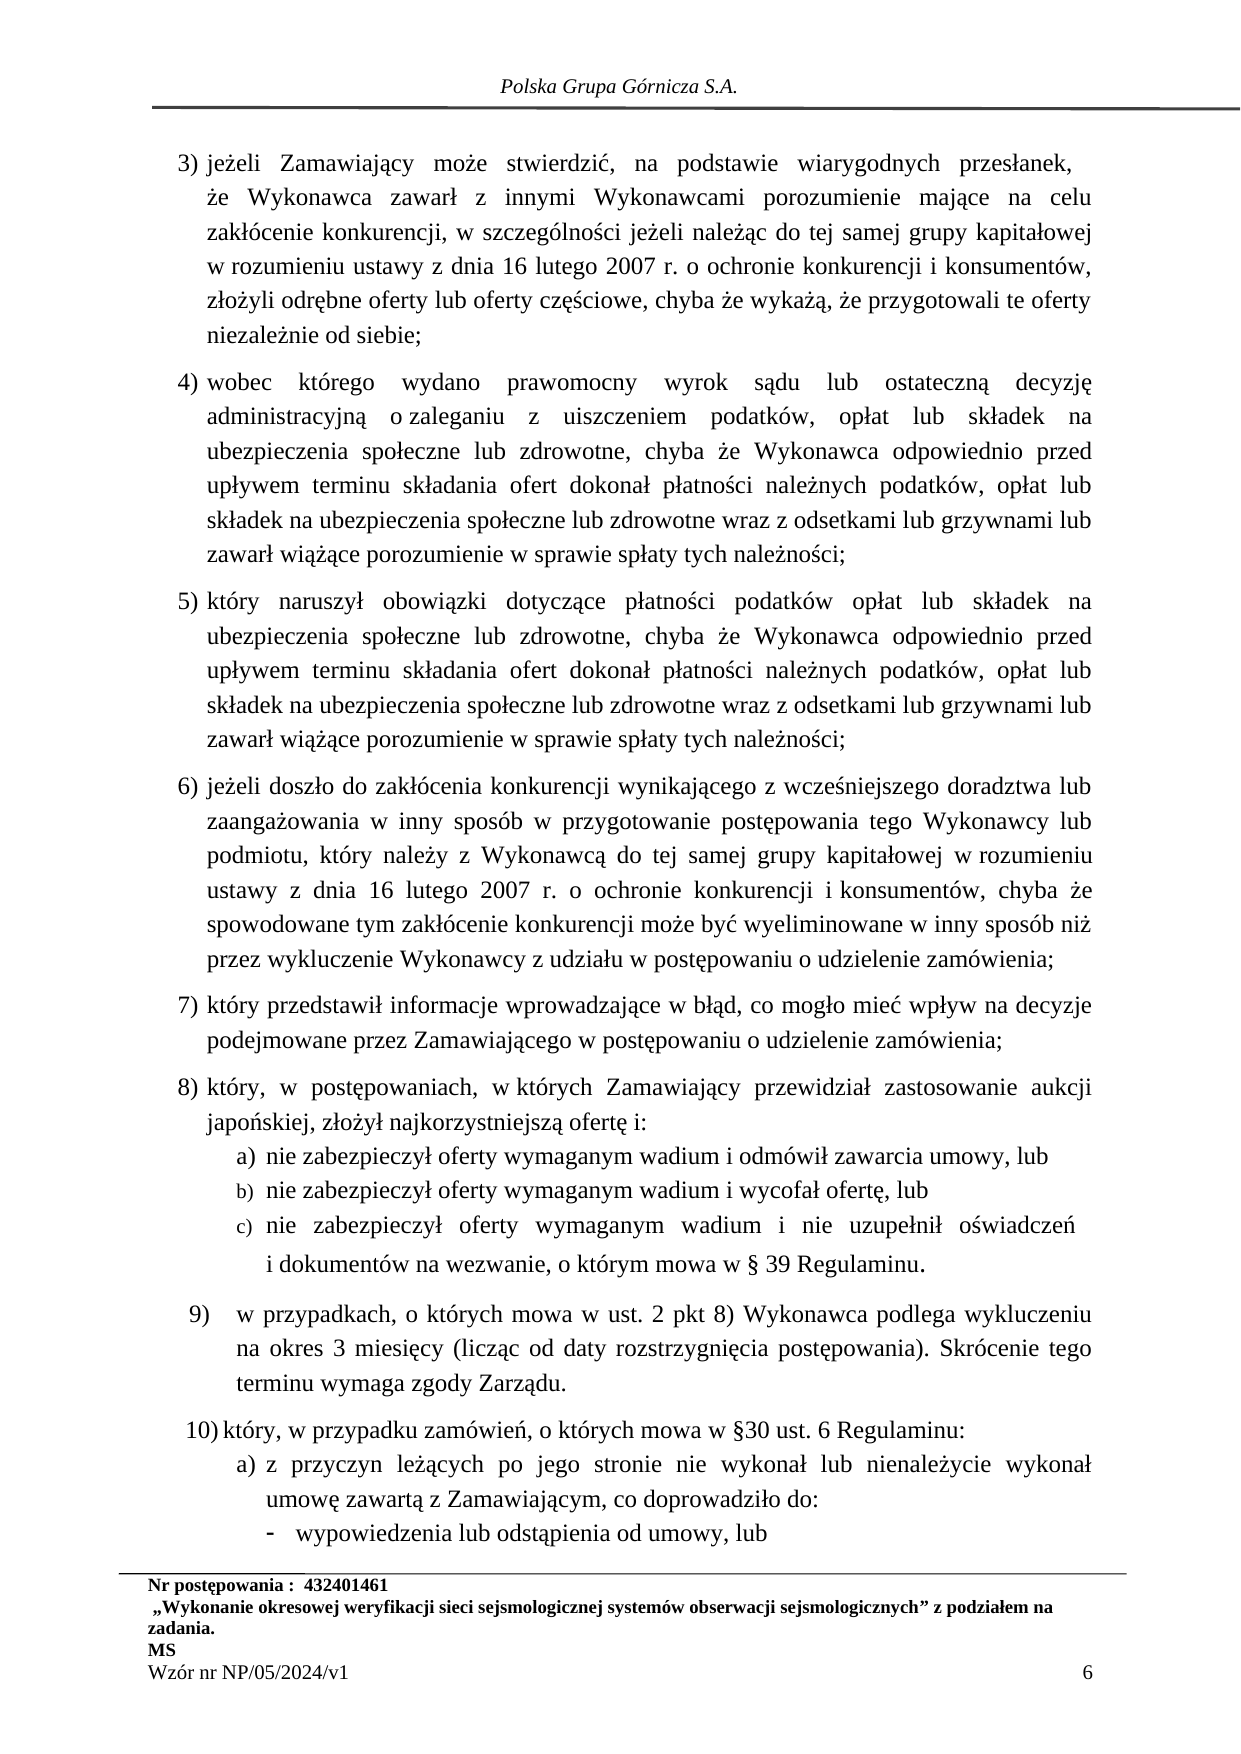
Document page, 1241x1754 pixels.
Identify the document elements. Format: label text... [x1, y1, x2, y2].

list wobec którego wydano prawomocny wyrok sądu lub ostateczną decyzję administracyjną o zaleganiu z uiszczeniem podatków, opłat lub składek na ubezpieczenia społeczne lub zdrowotne, chyba że Wykonawca odpowiednio przed upływem terminu składania ofert dokonał płatności należnych podatków, opłat lub składek na ubezpieczenia społeczne lub zdrowotne wraz z odsetkami lub grzywnami lub zawarł wiążące porozumienie w sprawie spłaty tych należności; [177, 367, 1093, 568]
list który przedstawił informacje wprowadzające w błąd, co mogło mieć wpływ na decyzje podejmowane przez Zamawiającego w postępowaniu o udzielenie zamówienia; [177, 991, 1093, 1054]
list jeżeli doszło do zakłócenia konkurencji wynikającego z wcześniejszego doradztwa lub zaangażowania w inny sposób w przygotowanie postępowania tego Wykonawcy lub podmiotu, który należy z Wykonawcą do tej samej grupy kapitałowej w rozumieniu ustawy z dnia 16 lutego 2007 r. o ochronie konkurencji i konsumentów, chyba że spowodowane tym zakłócenie konkurencji może być wyeliminowane w inny sposób niż przez wykluczenie Wykonawcy z udziału w postępowaniu o udzielenie zamówienia; [177, 771, 1093, 972]
list w przypadkach, o których mowa w ust. 2 pkt 8) Wykonawca podlega wykluczeniu na okres 3 miesięcy (licząc od daty rozstrzygnięcia postępowania). Skrócenie tego terminu wymaga zgody Zarządu. [189, 1299, 1093, 1397]
list wypowiedzenia lub odstąpienia od umowy, lub [266, 1518, 1093, 1547]
list jeżeli Zamawiający może stwierdzić, na podstawie wiarygodnych przesłanek, że Wykonawca zawarł z innymi Wykonawcami porozumienie mające na celu zakłócenie konkurencji, w szczególności jeżeli należąc do tej samej grupy kapitałowej w rozumieniu ustawy z dnia 16 lutego 2007 r. o ochronie konkurencji i konsumentów, złożyli odrębne oferty lub oferty częściowe, chyba że wykażą, że przygotowali te oferty niezależnie od siebie; [177, 148, 1093, 349]
list nie zabezpieczył oferty wymaganym wadium i odmówił zawarcia umowy, lub [236, 1141, 1093, 1170]
list który naruszył obowiązki dotyczące płatności podatków opłat lub składek na ubezpieczenia społeczne lub zdrowotne, chyba że Wykonawca odpowiednio przed upływem terminu składania ofert dokonał płatności należnych podatków, opłat lub składek na ubezpieczenia społeczne lub zdrowotne wraz z odsetkami lub grzywnami lub zawarł wiążące porozumienie w sprawie spłaty tych należności; [177, 586, 1093, 753]
list który, w postępowaniach, w których Zamawiający przewidział zastosowanie aukcji japońskiej, złożył najkorzystniejszą ofertę i: [177, 1072, 1093, 1135]
list nie zabezpieczył oferty wymaganym wadium i nie uzupełnił oświadczeń i dokumentów na wezwanie, o którym mowa w § 39 Regulaminu. [236, 1210, 1093, 1279]
list który, w przypadku zamówień, o których mowa w §30 ust. 6 Regulaminu: [185, 1415, 1093, 1443]
list nie zabezpieczył oferty wymaganym wadium i wycofał ofertę, lub [236, 1176, 1093, 1204]
list z przyczyn leżących po jego stronie nie wykonał lub nienależycie wykonał umowę zawartą z Zamawiającym, co doprowadziło do: [236, 1449, 1093, 1512]
